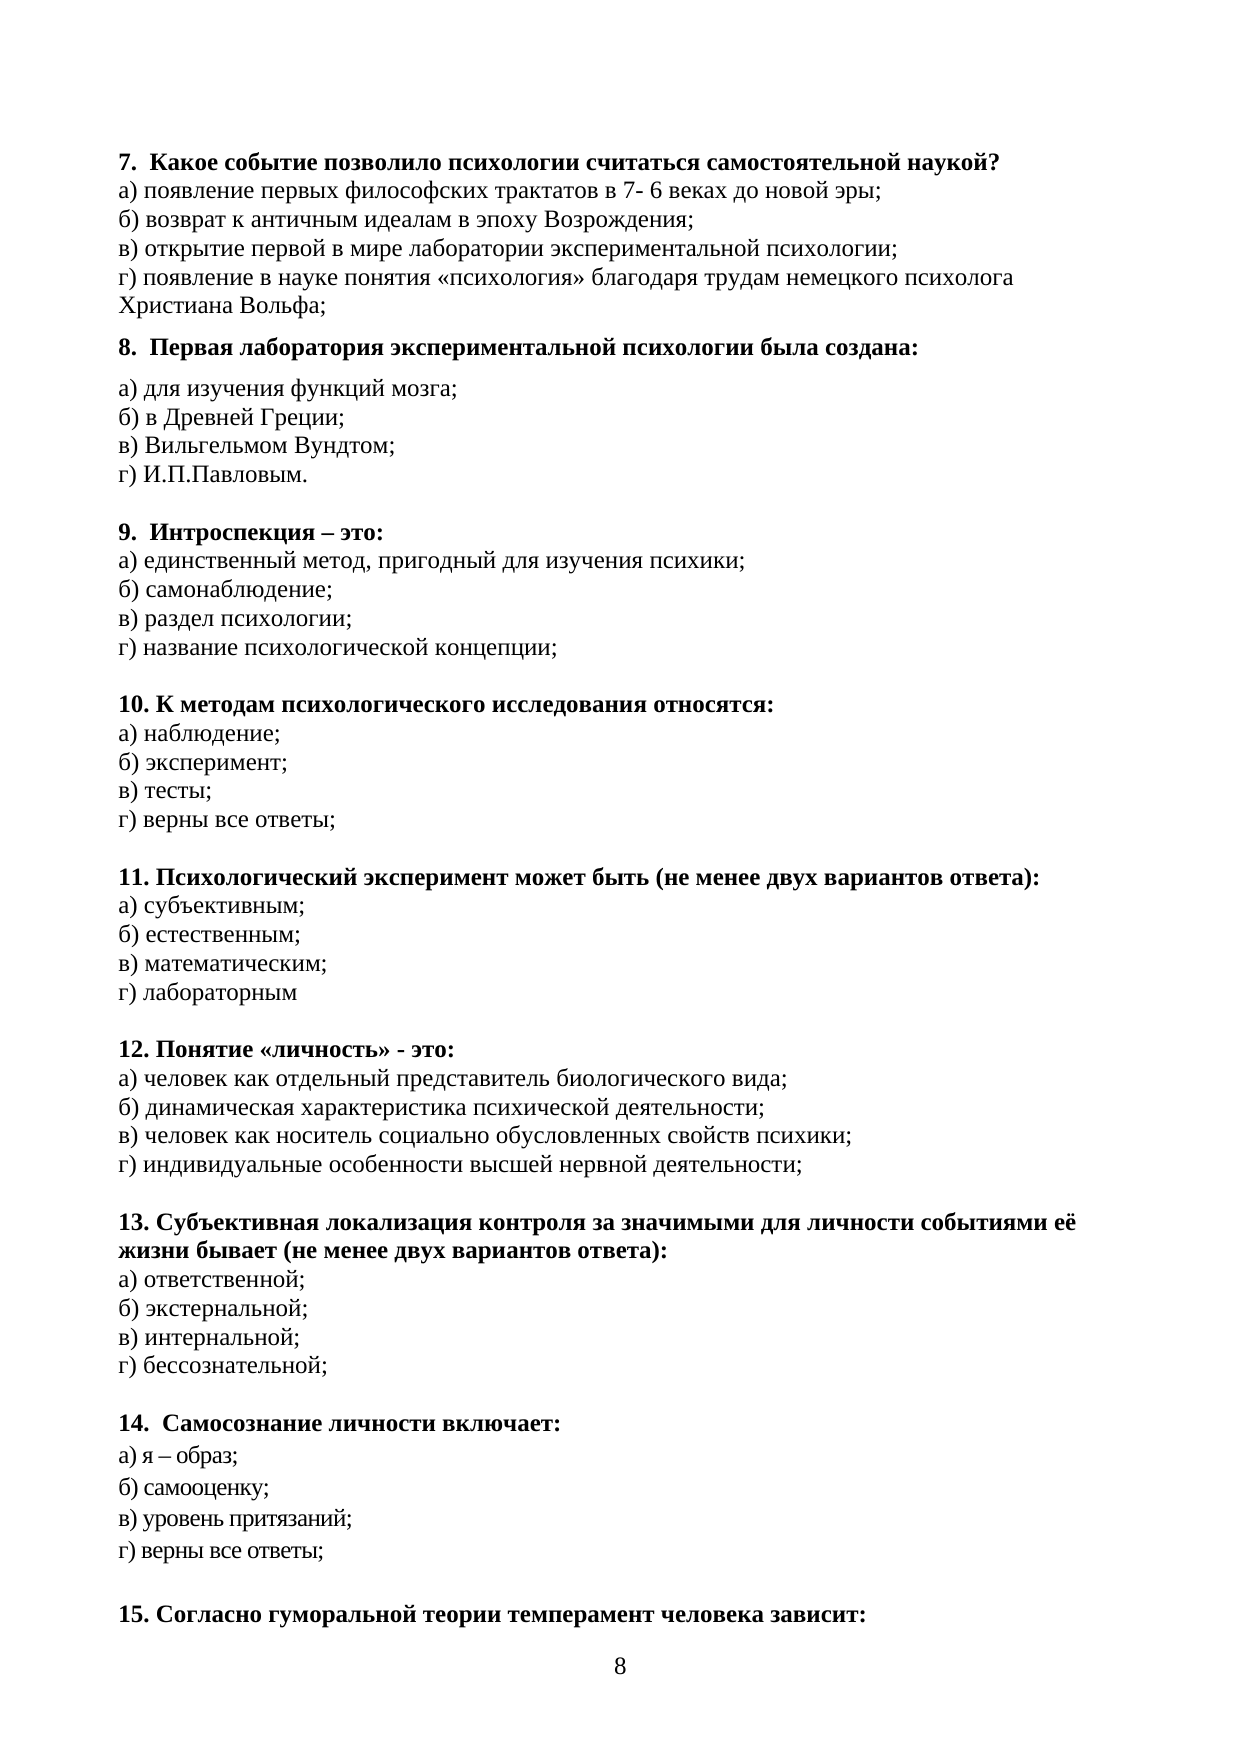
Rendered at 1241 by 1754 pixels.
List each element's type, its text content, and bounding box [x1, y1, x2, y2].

text б) самооценку; [118, 1472, 1121, 1500]
text в) человек как носитель социально обусловленных свойств психики; [118, 1121, 1122, 1149]
text в) интернальной; [118, 1322, 1122, 1351]
text в) математическим; [118, 948, 1122, 977]
text б) возврат к античным идеалам в эпоху Возрождения; [118, 204, 1122, 233]
text в) тесты; [118, 776, 1122, 804]
text 10. К методам психологического исследования относятся: [118, 689, 1122, 718]
text а) субъективным; [118, 891, 1122, 919]
text г) название психологической концепции; [118, 632, 1122, 661]
text б) в Древней Греции; [118, 402, 1122, 431]
text а) человек как отдельный представитель биологического вида; [118, 1063, 1122, 1092]
text 11. Психологический эксперимент может быть (не менее двух вариантов ответа): [118, 862, 1122, 891]
text г) верны все ответы; [118, 1535, 1121, 1564]
text 9. Интроспекция – это: [118, 517, 1122, 546]
text в) уровень притязаний; [118, 1503, 1121, 1532]
text б) экстернальной; [118, 1293, 1122, 1322]
text 12. Понятие «личность» - это: [118, 1034, 1122, 1063]
text г) появление в науке понятия «психология» благодаря трудам немецкого психолога Христиана Вольфа; [118, 262, 1122, 319]
text б) естественным; [118, 919, 1122, 948]
text 15. Согласно гуморальной теории темперамент человека зависит: [118, 1599, 1121, 1627]
text г) лабораторным [118, 977, 1122, 1006]
text в) Вильгельмом Вундтом; [118, 431, 1122, 459]
text а) я – образ; [118, 1440, 1121, 1469]
text г) И.П.Павловым. [118, 459, 1122, 488]
text г) индивидуальные особенности высшей нервной деятельности; [118, 1149, 1122, 1178]
text а) ответственной; [118, 1264, 1122, 1293]
text а) наблюдение; [118, 718, 1122, 747]
text 13. Субъективная локализация контроля за значимыми для личности событиями её жизни бывает (не менее двух вариантов ответа): [118, 1207, 1122, 1264]
text г) бессознательной; [118, 1351, 1122, 1379]
text а) появление первых философских трактатов в 7- 6 веках до новой эры; [118, 176, 1122, 204]
text б) самонаблюдение; [118, 574, 1122, 603]
text б) динамическая характеристика психической деятельности; [118, 1092, 1122, 1121]
text 8. Первая лаборатория экспериментальной психологии была создана: [118, 332, 1122, 361]
text а) единственный метод, пригодный для изучения психики; [118, 546, 1122, 574]
text в) открытие первой в мире лаборатории экспериментальной психологии; [118, 233, 1122, 262]
text б) эксперимент; [118, 747, 1122, 776]
text 7. Какое событие позволило психологии считаться самостоятельной наукой? [118, 147, 1122, 176]
text 14. Самосознание личности включает: [118, 1408, 1122, 1437]
text а) для изучения функций мозга; [118, 373, 1122, 402]
text г) верны все ответы; [118, 804, 1122, 833]
text в) раздел психологии; [118, 603, 1122, 632]
